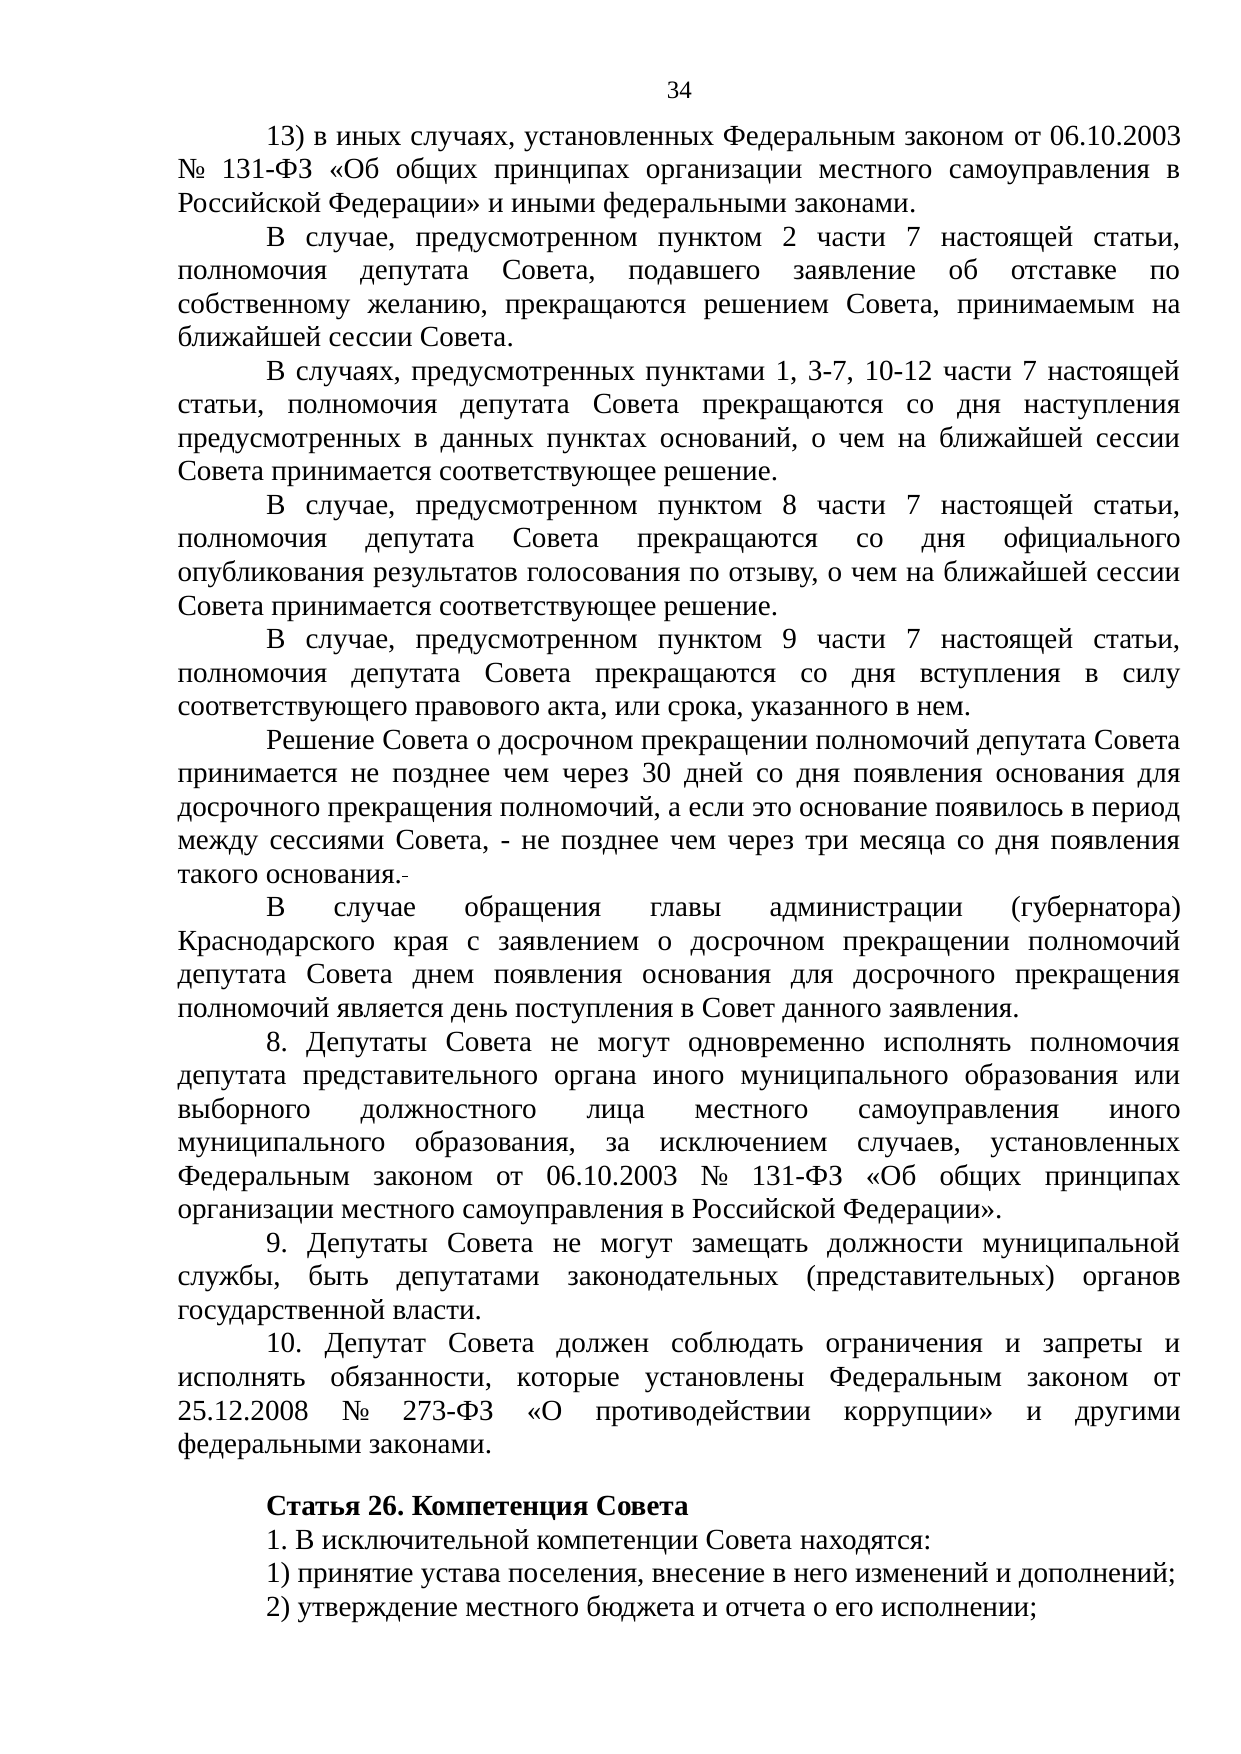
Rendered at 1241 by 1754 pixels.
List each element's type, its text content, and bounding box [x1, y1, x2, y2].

text В случае, предусмотренном пунктом 9 части 7 настоящей статьи, полномочия депутата Совета прекращаются со дня вступления в силу соответствующего правового акта, или срока, указанного в нем. [177, 621, 1181, 722]
text 9. Депутаты Совета не могут замещать должности муниципальной службы, быть депутатами законодательных (представительных) органов государственной власти. [177, 1225, 1181, 1326]
text Статья 26. Компетенция Совета [177, 1488, 1181, 1522]
text В случае, предусмотренном пунктом 8 части 7 настоящей статьи, полномочия депутата Совета прекращаются со дня официального опубликования результатов голосования по отзыву, о чем на ближайшей сессии Совета принимается соответствующее решение. [177, 487, 1181, 621]
text В случаях, предусмотренных пунктами 1, 3-7, 10-12 части 7 настоящей статьи, полномочия депутата Совета прекращаются со дня наступления предусмотренных в данных пунктах оснований, о чем на ближайшей сессии Совета принимается соответствующее решение. [177, 353, 1181, 487]
text 1. В исключительной компетенции Совета находятся: [177, 1522, 1181, 1556]
text 10. Депутат Совета должен соблюдать ограничения и запреты и исполнять обязанности, которые установлены Федеральным законом от 25.12.2008 № 273-ФЗ «О противодействии коррупции» и другими федеральными законами. [177, 1326, 1181, 1460]
text 8. Депутаты Совета не могут одновременно исполнять полномочия депутата представительного органа иного муниципального образования или выборного должностного лица местного самоуправления иного муниципального образования, за исключением случаев, установленных Федеральным законом от 06.10.2003 № 131-ФЗ «Об общих принципах организации местного самоуправления в Российской Федерации». [177, 1024, 1181, 1225]
text 13) в иных случаях, установленных Федеральным законом от 06.10.2003 № 131-ФЗ «Об общих принципах организации местного самоуправления в Российской Федерации» и иными федеральными законами. [177, 118, 1181, 219]
text 1) принятие устава поселения, внесение в него изменений и дополнений; [177, 1556, 1181, 1589]
text В случае, предусмотренном пунктом 2 части 7 настоящей статьи, полномочия депутата Совета, подавшего заявление об отставке по собственному желанию, прекращаются решением Совета, принимаемым на ближайшей сессии Совета. [177, 219, 1181, 353]
text 2) утверждение местного бюджета и отчета о его исполнении; [177, 1589, 1181, 1623]
text В случае обращения главы администрации (губернатора) Краснодарского края с заявлением о досрочном прекращении полномочий депутата Совета днем появления основания для досрочного прекращения полномочий является день поступления в Совет данного заявления. [177, 889, 1181, 1024]
text Решение Совета о досрочном прекращении полномочий депутата Совета принимается не позднее чем через 30 дней со дня появления основания для досрочного прекращения полномочий, а если это основание появилось в период между сессиями Совета, - не позднее чем через три месяца со дня появления такого основания. [177, 722, 1181, 889]
